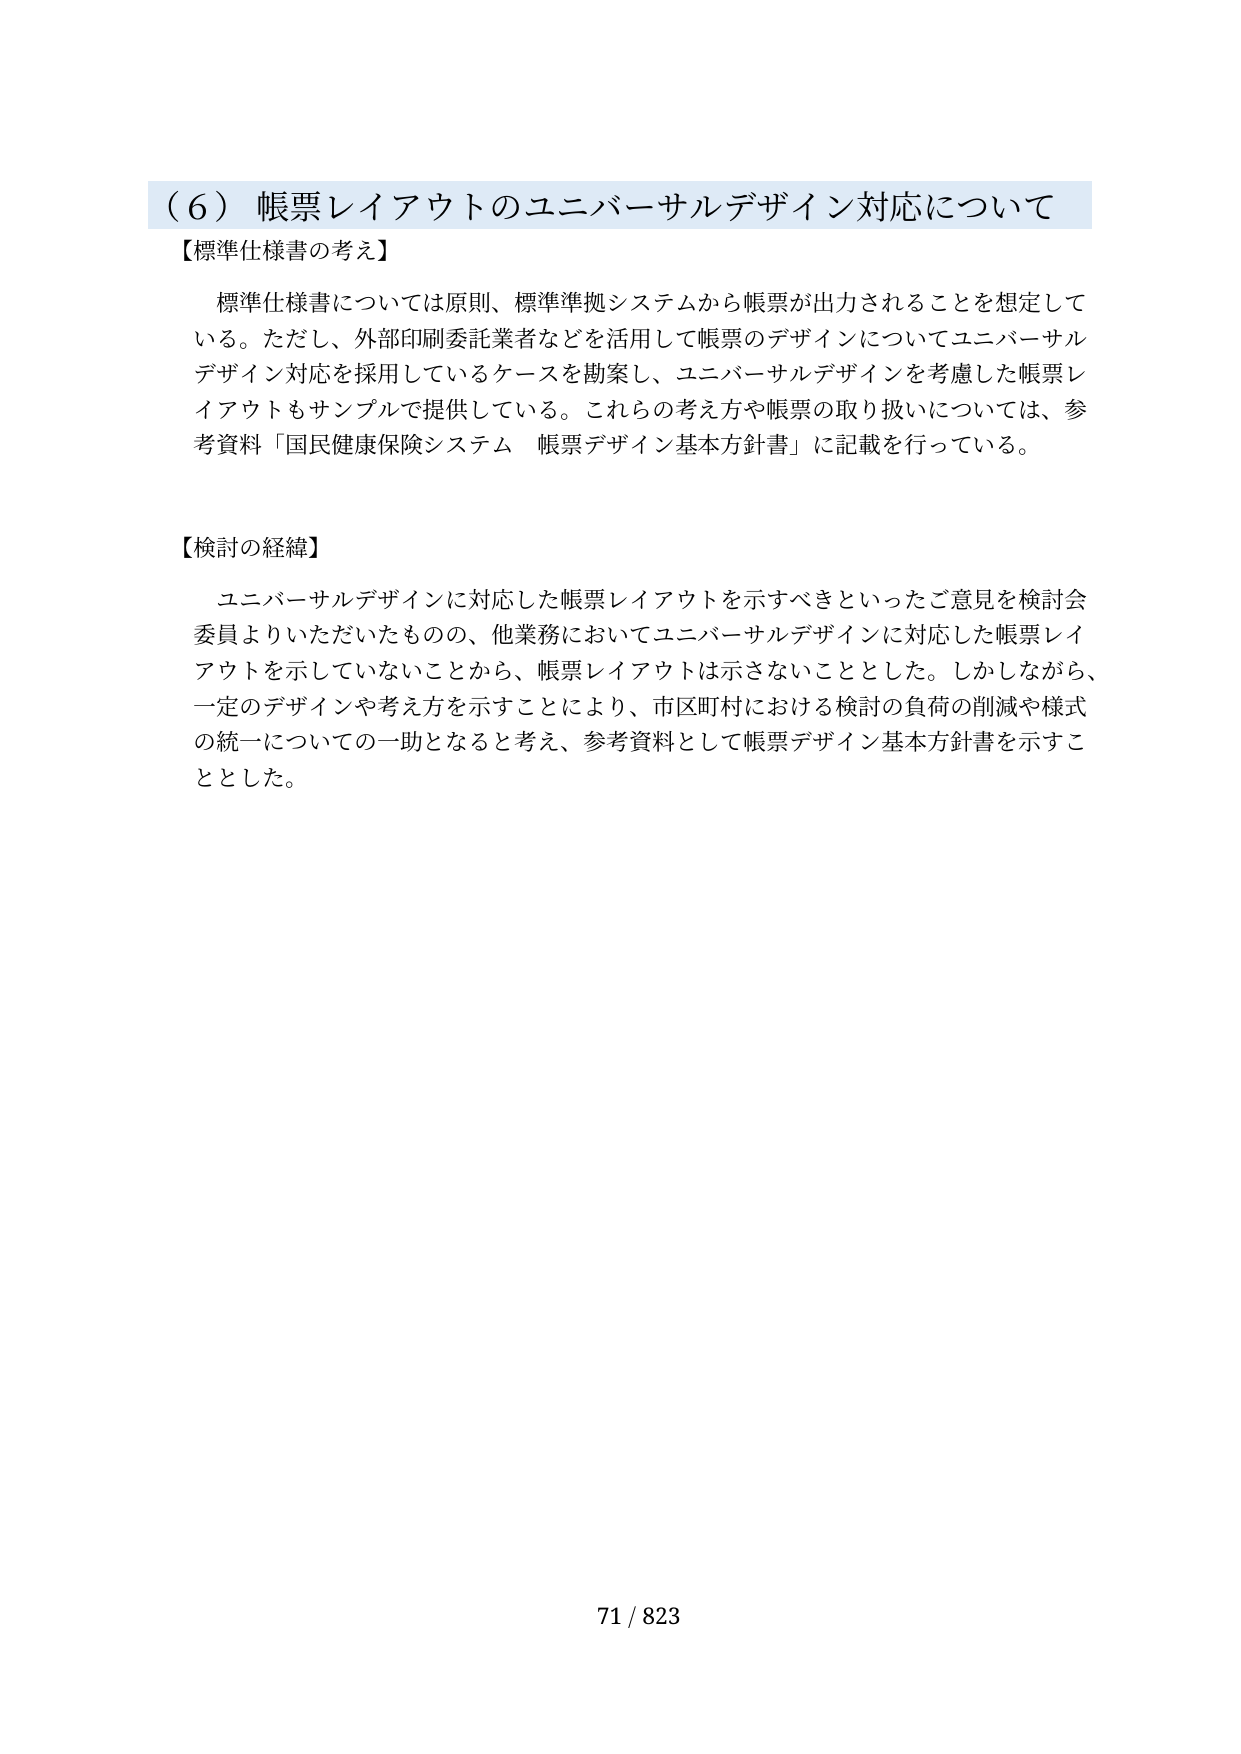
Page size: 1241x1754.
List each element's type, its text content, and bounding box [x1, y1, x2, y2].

text 【検討の経緯】 [148, 530, 1092, 563]
text ユニバーサルデザインに対応した帳票レイアウトを示すべきといったご意見を検討会委員よりいただいたものの、他業務においてユニバーサルデザインに対応した帳票レイアウトを示していないことから、帳票レイアウトは示さないこととした。しかしながら、一定のデザインや考え方を示すことにより、市区町村における検討の負荷の削減や様式の統一についての一助となると考え、参考資料として帳票デザイン基本方針書を示すこととした。 [193, 582, 1092, 793]
text 標準仕様書については原則、標準準拠システムから帳票が出力されることを想定している。ただし、外部印刷委託業者などを活用して帳票のデザインについてユニバーサルデザイン対応を採用しているケースを勘案し、ユニバーサルデザインを考慮した帳票レイアウトもサンプルで提供している。これらの考え方や帳票の取り扱いについては、参考資料「国民健康保険システム 帳票デザイン基本方針書」に記載を行っている。 [193, 285, 1092, 460]
text 【標準仕様書の考え】 [148, 233, 1092, 266]
subtitle 帳票レイアウトのユニバーサルデザイン対応について [148, 181, 1092, 229]
